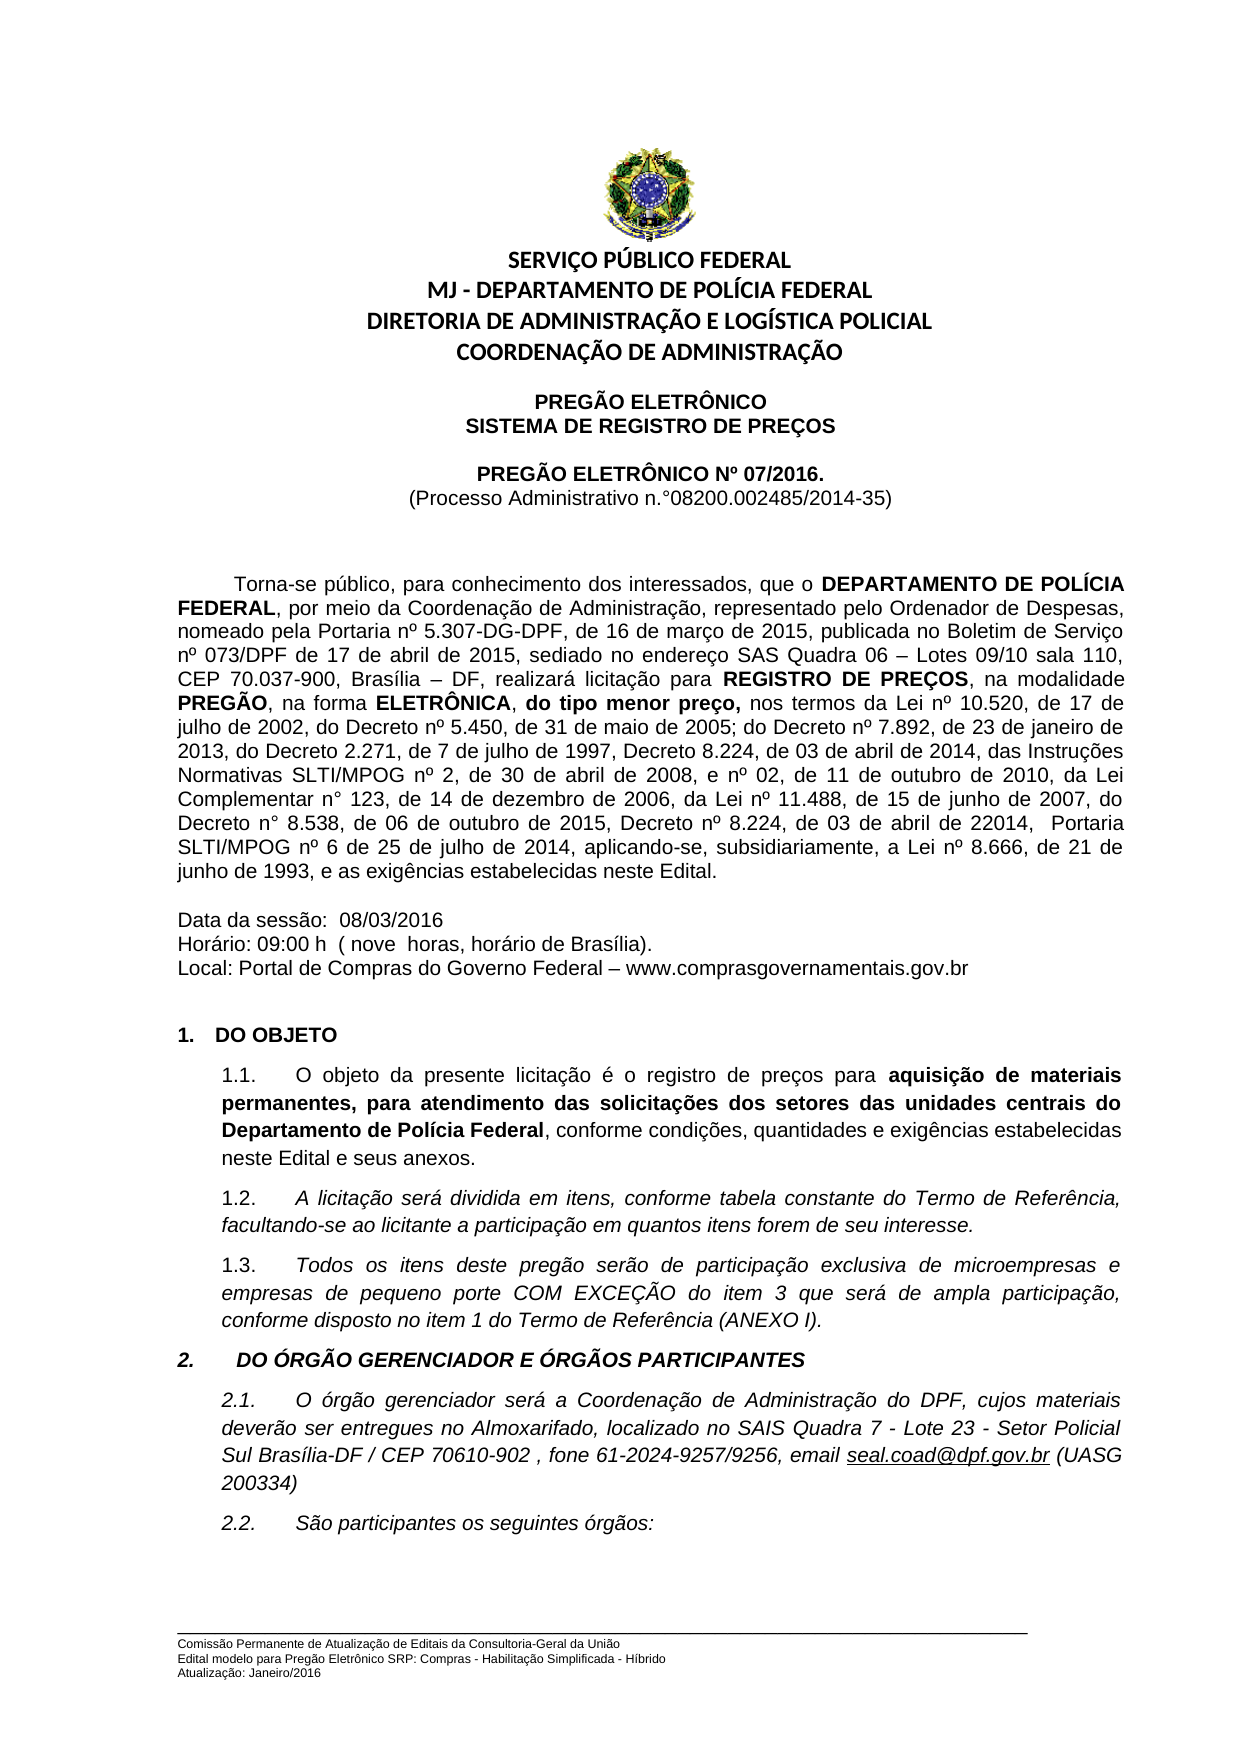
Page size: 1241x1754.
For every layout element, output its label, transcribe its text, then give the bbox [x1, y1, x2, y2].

text Torna-se público, para conhecimento dos interessados, que o DEPARTAMENTO DE POLÍCIA FEDERAL, por meio da Coordenação de Administração, representado pelo Ordenador de Despesas, nomeado pela Portaria nº 5.307-DG-DPF, de 16 de março de 2015, publicada no Boletim de Serviço nº 073/DPF de 17 de abril de 2015, sediado no endereço SAS Quadra 06 – Lotes 09/10 sala 110, CEP 70.037-900, Brasília – DF, realizará licitação para REGISTRO DE PREÇOS, na modalidade PREGÃO, na forma ELETRÔNICA, do tipo menor preço, nos termos da Lei nº 10.520, de 17 de julho de 2002, do Decreto nº 5.450, de 31 de maio de 2005; do Decreto nº 7.892, de 23 de janeiro de 2013, do Decreto 2.271, de 7 de julho de 1997, Decreto 8.224, de 03 de abril de 2014, das Instruções Normativas SLTI/MPOG nº 2, de 30 de abril de 2008, e nº 02, de 11 de outubro de 2010, da Lei Complementar n° 123, de 14 de dezembro de 2006, da Lei nº 11.488, de 15 de junho de 2007, do Decreto n° 8.538, de 06 de outubro de 2015, Decreto nº 8.224, de 03 de abril de 22014, Portaria SLTI/MPOG nº 6 de 25 de julho de 2014, aplicando-se, subsidiariamente, a Lei nº 8.666, de 21 de junho de 1993, e as exigências estabelecidas neste Edital. [177, 571, 1125, 883]
list COORDENAÇÃO DE ADMINISTRAÇÃO [177, 336, 1122, 366]
text Horário: 09:00 h ( nove horas, horário de Brasília). [177, 932, 1122, 956]
text Data da sessão: 08/03/2016 [177, 908, 1122, 932]
text PREGÃO ELETRÔNICO [177, 390, 1124, 414]
list DO OBJETO [177, 1023, 1124, 1047]
text (Processo Administrativo n.°08200.002485/2014-35) [177, 486, 1124, 510]
list SERVIÇO PÚBLICO FEDERAL [177, 244, 1122, 275]
text Local: Portal de Compras do Governo Federal – www.comprasgovernamentais.gov.br [177, 956, 1124, 980]
list São participantes os seguintes órgãos: [221, 1511, 1122, 1535]
list O órgão gerenciador será a Coordenação de Administração do DPF, cujos materiais deverão ser entregues no Almoxarifado, localizado no SAIS Quadra 7 - Lote 23 - Setor Policial Sul Brasília-DF / CEP 70610-902 , fone 61-2024-9257/9256, email seal.coad@dpf.gov.br (UASG 200334) [221, 1388, 1122, 1495]
list A licitação será dividida em itens, conforme tabela constante do Termo de Referência, facultando-se ao licitante a participação em quantos itens forem de seu interesse. [221, 1186, 1122, 1237]
text SISTEMA DE REGISTRO DE PREÇOS [177, 414, 1124, 438]
text PREGÃO ELETRÔNICO Nº 07/2016. [177, 462, 1124, 486]
list DIRETORIA DE ADMINISTRAÇÃO E LOGÍSTICA POLICIAL [177, 305, 1122, 336]
list Todos os itens deste pregão serão de participação exclusiva de microempresas e empresas de pequeno porte COM EXCEÇÃO do item 3 que será de ampla participação, conforme disposto no item 1 do Termo de Referência (ANEXO I). [221, 1253, 1122, 1332]
list MJ - DEPARTAMENTO DE POLÍCIA FEDERAL [177, 275, 1122, 305]
list DO ÓRGÃO GERENCIADOR E ÓRGÃOS PARTICIPANTES [177, 1348, 1122, 1372]
list O objeto da presente licitação é o registro de preços para aquisição de materiais permanentes, para atendimento das solicitações dos setores das unidades centrais do Departamento de Polícia Federal, conforme condições, quantidades e exigências estabelecidas neste Edital e seus anexos. [221, 1063, 1122, 1170]
